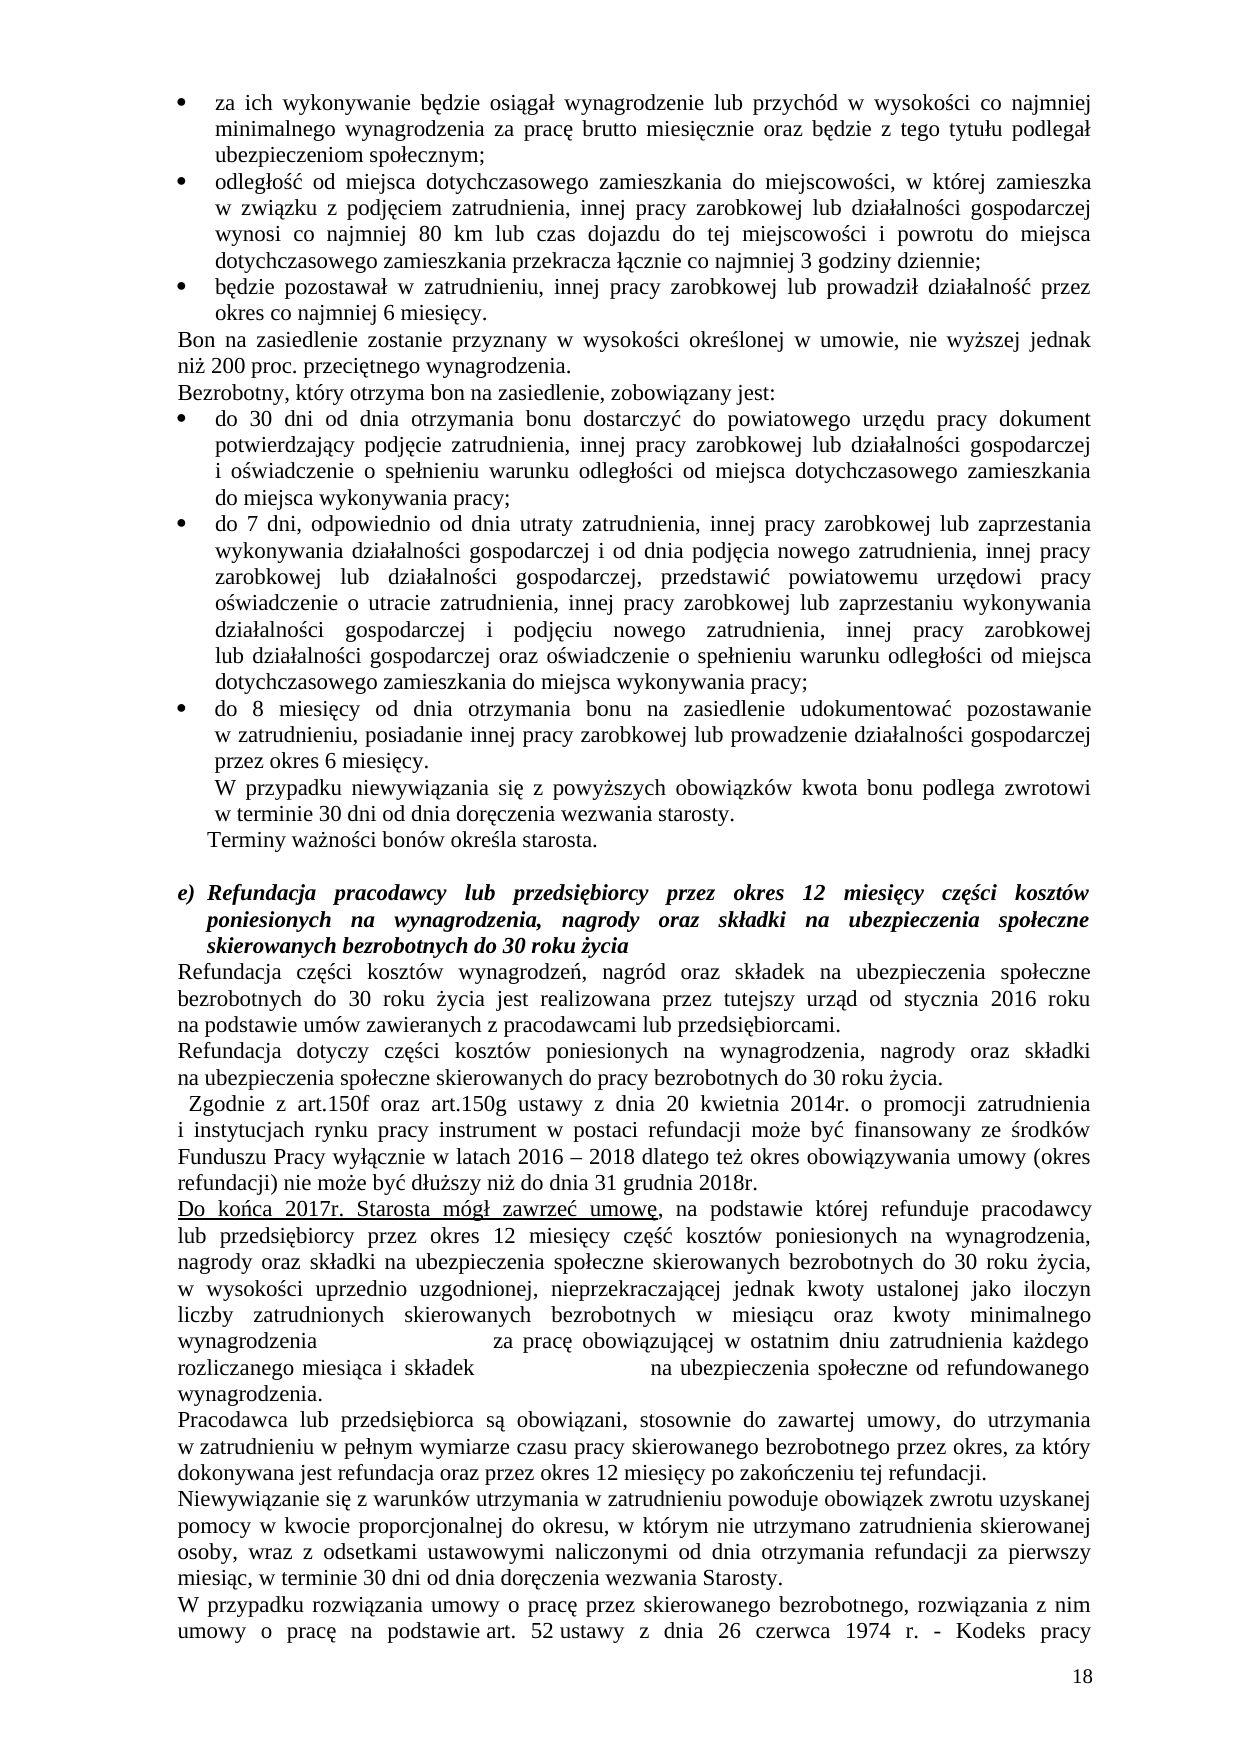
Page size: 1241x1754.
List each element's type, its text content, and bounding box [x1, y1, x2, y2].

text Bon na zasiedlenie zostanie przyznany w wysokości określonej w umowie, nie wyższej jednak niż 200 proc. przeciętnego wynagrodzenia. [177, 326, 1092, 378]
list będzie pozostawał w zatrudnieniu, innej pracy zarobkowej lub prowadził działalność przez okres co najmniej 6 miesięcy. [177, 273, 1092, 326]
text Pracodawca lub przedsiębiorca są obowiązani, stosownie do zawartej umowy, do utrzymania w zatrudnieniu w pełnym wymiarze czasu pracy skierowanego bezrobotnego przez okres, za który dokonywana jest refundacja oraz przez okres 12 miesięcy po zakończeniu tej refundacji. [177, 1406, 1092, 1485]
text Do końca 2017r. Starosta mógł zawrzeć umowę, na podstawie której refunduje pracodawcy lub przedsiębiorcy przez okres 12 miesięcy część kosztów poniesionych na wynagrodzenia, nagrody oraz składki na ubezpieczenia społeczne skierowanych bezrobotnych do 30 roku życia, w wysokości uprzednio uzgodnionej, nieprzekraczającej jednak kwoty ustalonej jako iloczyn liczby zatrudnionych skierowanych bezrobotnych w miesiącu oraz kwoty minimalnego wynagrodzenia za pracę obowiązującej w ostatnim dniu zatrudnienia każdego rozliczanego miesiąca i składek na ubezpieczenia społeczne od refundowanego wynagrodzenia. [177, 1196, 1092, 1406]
list za ich wykonywanie będzie osiągał wynagrodzenie lub przychód w wysokości co najmniej minimalnego wynagrodzenia za pracę brutto miesięcznie oraz będzie z tego tytułu podlegał ubezpieczeniom społecznym; [177, 89, 1092, 168]
text Bezrobotny, który otrzyma bon na zasiedlenie, zobowiązany jest: [177, 378, 1092, 405]
list do 30 dni od dnia otrzymania bonu dostarczyć do powiatowego urzędu pracy dokument potwierdzający podjęcie zatrudnienia, innej pracy zarobkowej lub działalności gospodarczej i oświadczenie o spełnieniu warunku odległości od miejsca dotychczasowego zamieszkania do miejsca wykonywania pracy; [177, 405, 1092, 510]
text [177, 1591, 1092, 1643]
list do 7 dni, odpowiednio od dnia utraty zatrudnienia, innej pracy zarobkowej lub zaprzestania wykonywania działalności gospodarczej i od dnia podjęcia nowego zatrudnienia, innej pracy zarobkowej lub działalności gospodarczej, przedstawić powiatowemu urzędowi pracy oświadczenie o utracie zatrudnienia, innej pracy zarobkowej lub zaprzestaniu wykonywania działalności gospodarczej i podjęciu nowego zatrudnienia, innej pracy zarobkowej lub działalności gospodarczej oraz oświadczenie o spełnieniu warunku odległości od miejsca dotychczasowego zamieszkania do miejsca wykonywania pracy; [177, 510, 1092, 695]
text Terminy ważności bonów określa starosta. [207, 827, 1092, 853]
text Refundacja dotyczy części kosztów poniesionych na wynagrodzenia, nagrody oraz składki na ubezpieczenia społeczne skierowanych do pracy bezrobotnych do 30 roku życia. [177, 1037, 1092, 1090]
list do 8 miesięcy od dnia otrzymania bonu na zasiedlenie udokumentować pozostawanie w zatrudnieniu, posiadanie innej pracy zarobkowej lub prowadzenie działalności gospodarczej przez okres 6 miesięcy. W przypadku niewywiązania się z powyższych obowiązków kwota bonu podlega zwrotowi w terminie 30 dni od dnia doręczenia wezwania starosty. [177, 695, 1092, 827]
text Zgodnie z art.150f oraz art.150g ustawy z dnia 20 kwietnia 2014r. o promocji zatrudnienia i instytucjach rynku pracy instrument w postaci refundacji może być finansowany ze środków Funduszu Pracy wyłącznie w latach 2016 – 2018 dlatego też okres obowiązywania umowy (okres refundacji) nie może być dłuższy niż do dnia 31 grudnia 2018r. [177, 1090, 1092, 1196]
list odległość od miejsca dotychczasowego zamieszkania do miejscowości, w której zamieszka w związku z podjęciem zatrudnienia, innej pracy zarobkowej lub działalności gospodarczej wynosi co najmniej 80 km lub czas dojazdu do tej miejscowości i powrotu do miejsca dotychczasowego zamieszkania przekracza łącznie co najmniej 3 godziny dziennie; [177, 168, 1092, 273]
list Refundacja pracodawcy lub przedsiębiorcy przez okres 12 miesięcy części kosztów poniesionych na wynagrodzenia, nagrody oraz składki na ubezpieczenia społeczne skierowanych bezrobotnych do 30 roku życia [177, 879, 1092, 958]
text Refundacja części kosztów wynagrodzeń, nagród oraz składek na ubezpieczenia społeczne bezrobotnych do 30 roku życia jest realizowana przez tutejszy urząd od stycznia 2016 roku na podstawie umów zawieranych z pracodawcami lub przedsiębiorcami. [177, 958, 1092, 1037]
text Niewywiązanie się z warunków utrzymania w zatrudnieniu powoduje obowiązek zwrotu uzyskanej pomocy w kwocie proporcjonalnej do okresu, w którym nie utrzymano zatrudnienia skierowanej osoby, wraz z odsetkami ustawowymi naliczonymi od dnia otrzymania refundacji za pierwszy miesiąc, w terminie 30 dni od dnia doręczenia wezwania Starosty. [177, 1485, 1092, 1591]
